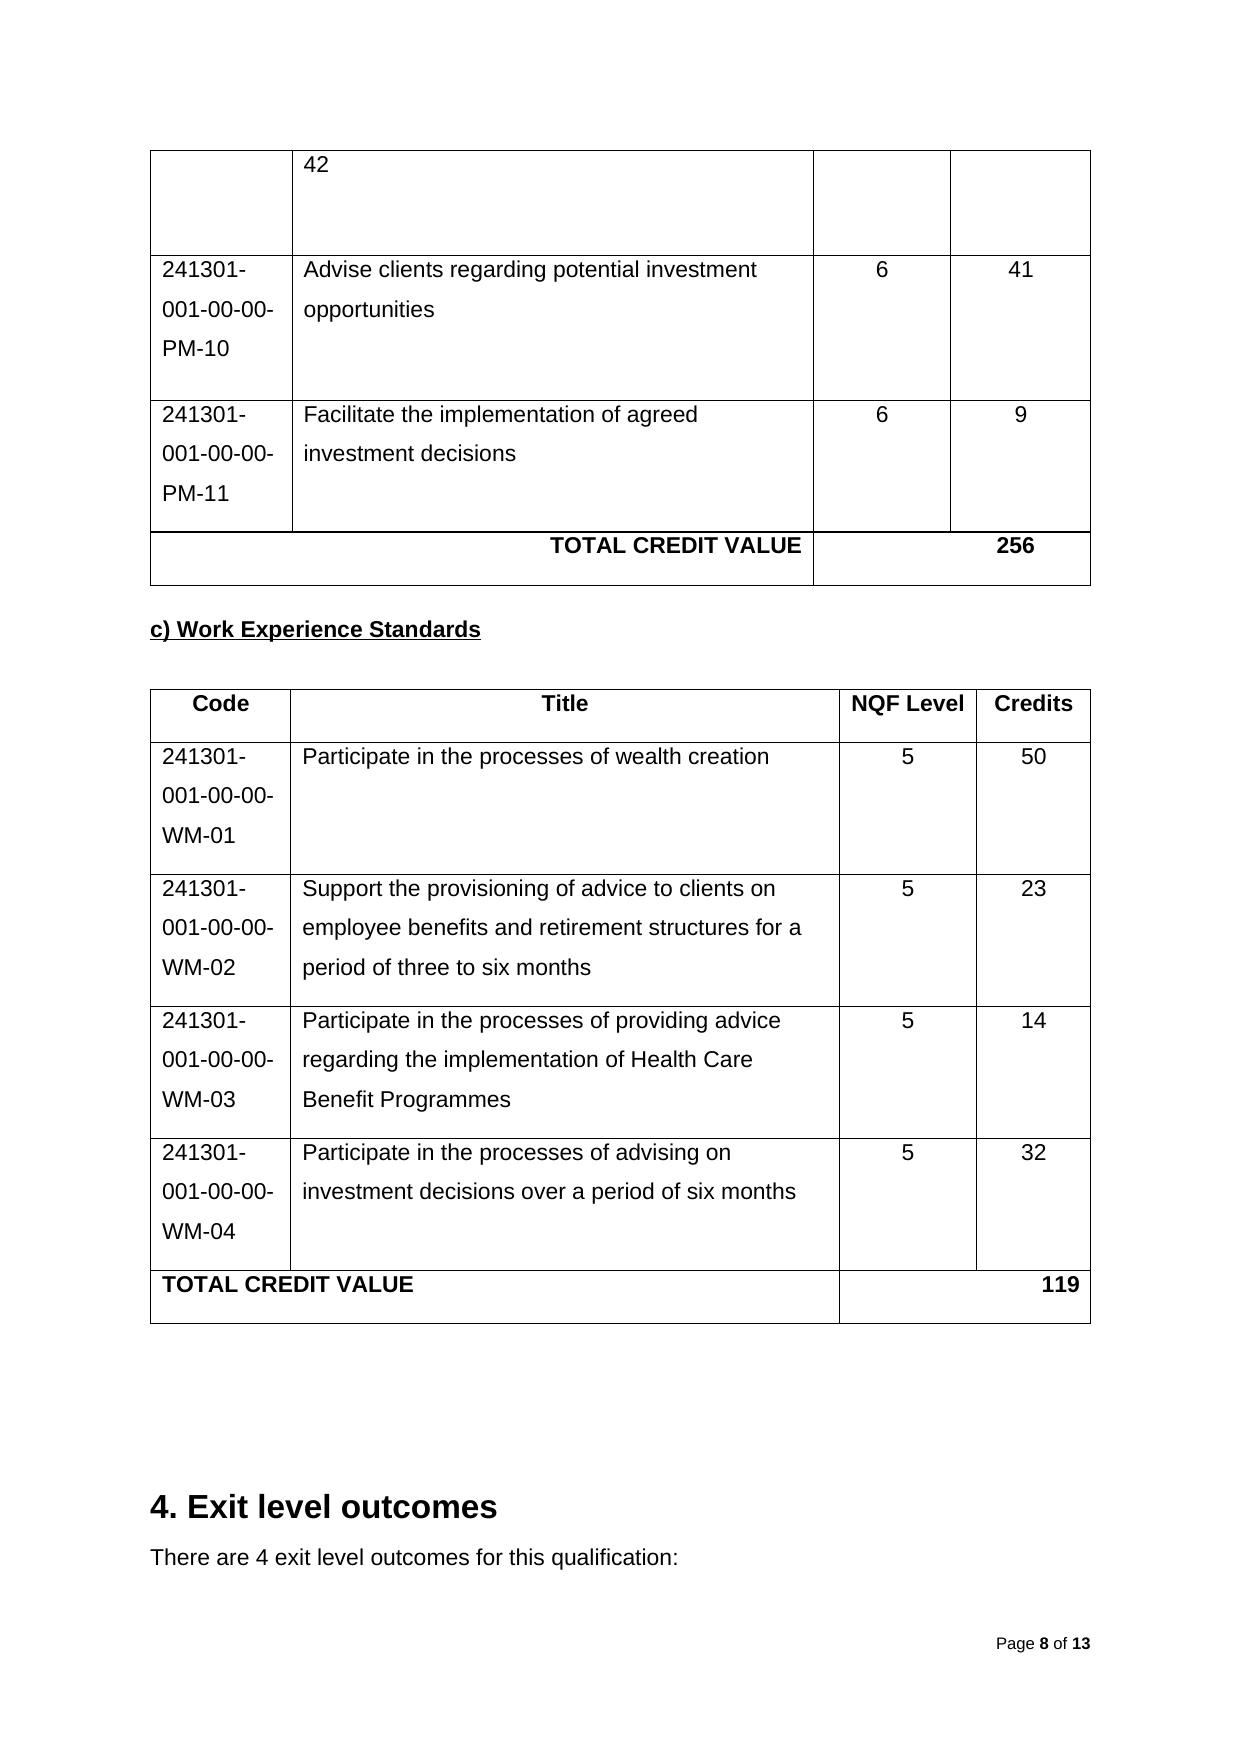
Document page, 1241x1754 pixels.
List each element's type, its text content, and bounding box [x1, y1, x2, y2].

table_header Code [151, 690, 290, 742]
table_header NQF Level [840, 690, 976, 742]
table_cell Support the provisioning of advice to clients on employee benefits and retirement structures for a period of three to six months [291, 875, 839, 1006]
table_cell Advise clients regarding potential investment opportunities [293, 256, 813, 399]
table_cell 5 [840, 875, 976, 1006]
table_cell 6 [814, 151, 950, 255]
list c) Work Experience Standards [150, 616, 1090, 642]
table_cell 5 [840, 1007, 976, 1138]
table_cell Participate in the processes of wealth creation [291, 743, 839, 874]
table_cell 241301-001-00-00-WM-01 [151, 743, 290, 874]
table_cell 42 [951, 151, 1090, 255]
table_cell 6 [814, 256, 950, 399]
table_cell 5 [840, 743, 976, 874]
table_cell 32 [977, 1139, 1090, 1269]
table_cell TOTAL CREDIT VALUE [151, 533, 813, 584]
table_cell 241301-001-00-00-WM-03 [151, 1007, 290, 1138]
table_cell 5 [840, 1139, 976, 1269]
table_header Title [291, 690, 839, 742]
table_cell 14 [977, 1007, 1090, 1138]
table_cell 50 [977, 743, 1090, 874]
table_cell 241301-001-00-00-WM-04 [151, 1139, 290, 1269]
table_cell 9 [951, 401, 1090, 531]
table_cell Facilitate the implementation of agreed investment decisions [293, 401, 813, 531]
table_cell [293, 151, 813, 255]
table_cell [151, 151, 292, 255]
table_cell 241301-001-00-00-PM-11 [151, 401, 292, 531]
table_cell Participate in the processes of advising on investment decisions over a period of six months [291, 1139, 839, 1269]
table_cell 6 [814, 401, 950, 531]
table_cell 41 [951, 256, 1090, 399]
list There are 4 exit level outcomes for this qualification: [150, 1544, 1090, 1570]
table_cell 241301-001-00-00-WM-02 [151, 875, 290, 1006]
table_cell 119 [840, 1271, 1090, 1323]
subtitle 4. Exit level outcomes [150, 1487, 1090, 1526]
table_cell 23 [977, 875, 1090, 1006]
table_header Credits [977, 690, 1090, 742]
table_cell 241301-001-00-00-PM-10 [151, 256, 292, 399]
table_cell Participate in the processes of providing advice regarding the implementation of Health Care Benefit Programmes [291, 1007, 839, 1138]
table_cell 256 [814, 533, 1090, 584]
table_cell TOTAL CREDIT VALUE [151, 1271, 839, 1323]
